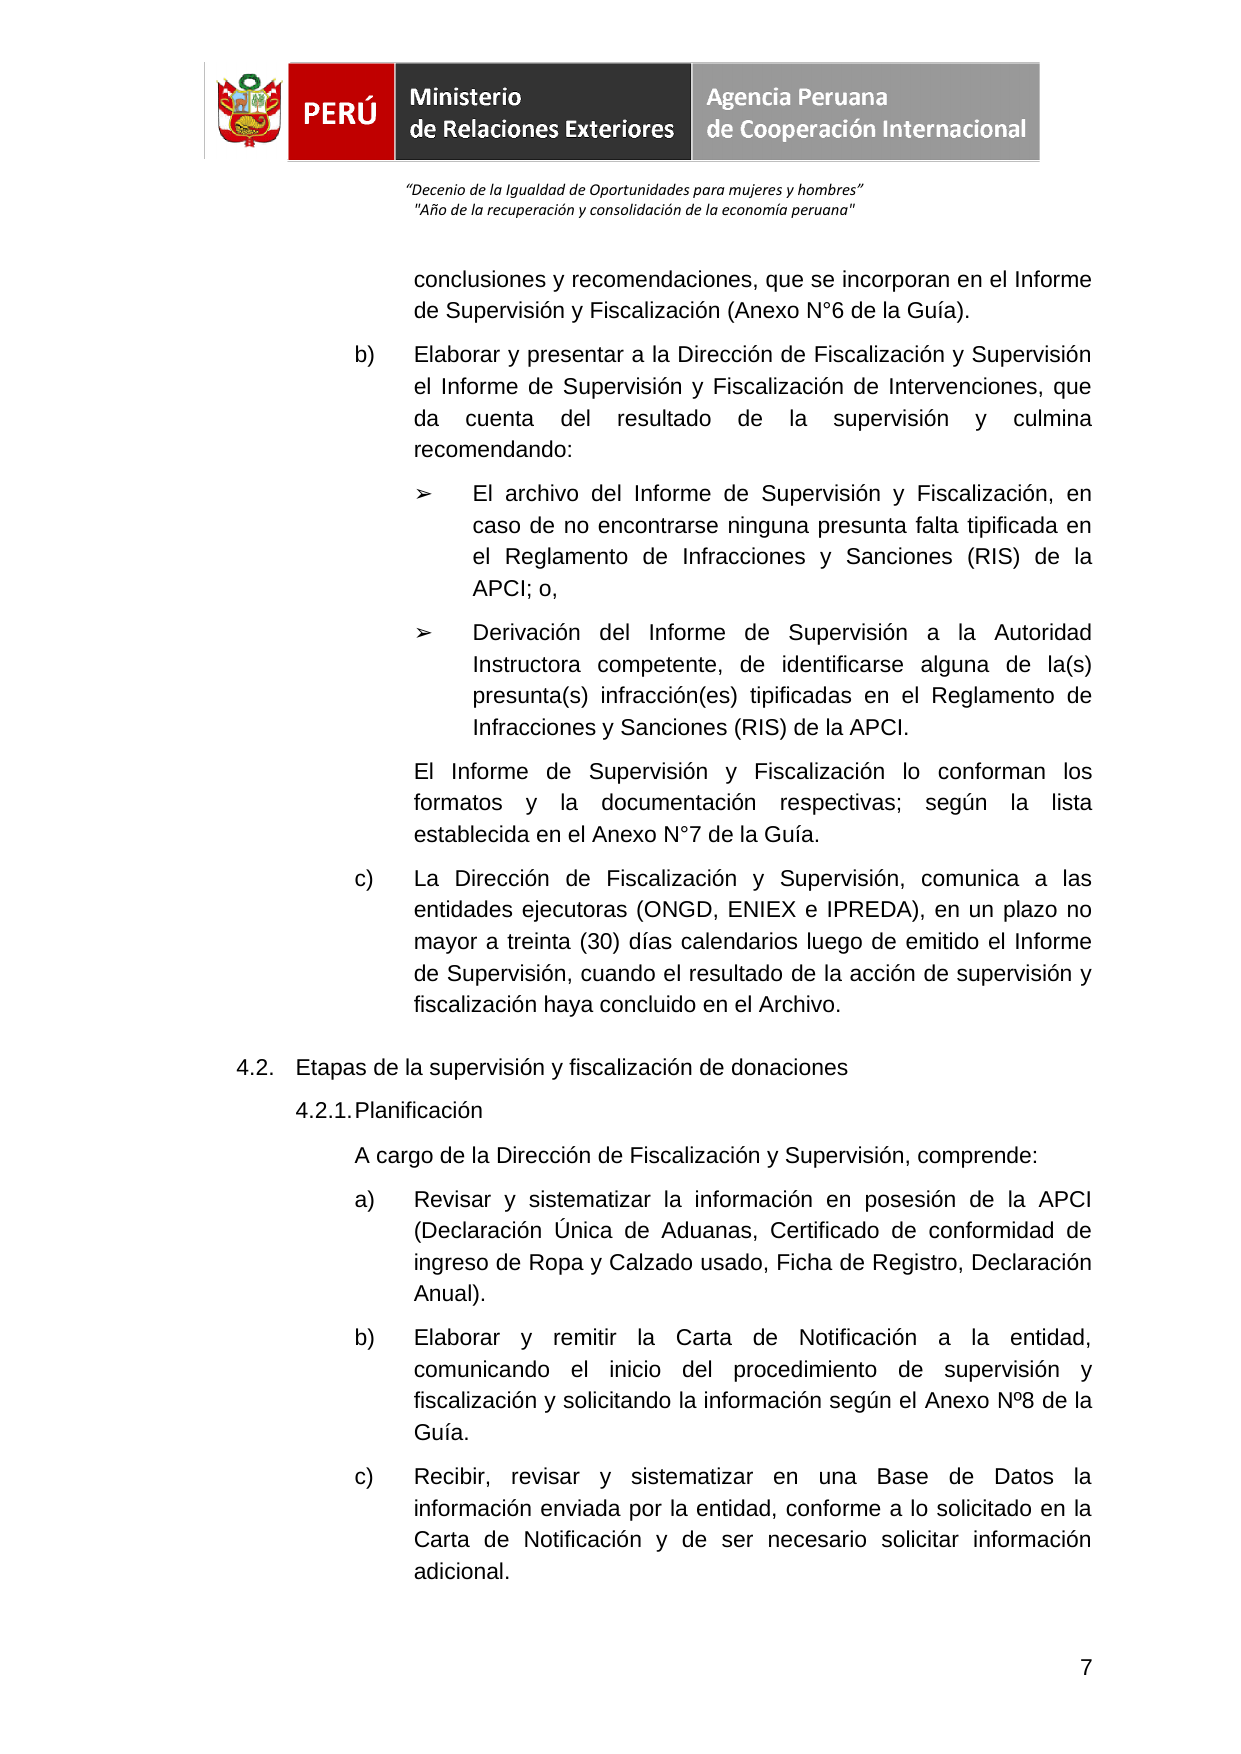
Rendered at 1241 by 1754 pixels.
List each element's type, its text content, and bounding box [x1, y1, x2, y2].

list Revisar y sistematizar la información en posesión de la APCI (Declaración Única de Aduanas, Certificado de conformidad de ingreso de Ropa y Calzado usado, Ficha de Registro, Declaración Anual). [354, 1186, 1092, 1307]
list A cargo de la Dirección de Fiscalización y Supervisión, comprende: [354, 1142, 1092, 1168]
list Derivación del Informe de Supervisión a la Autoridad Instructora competente, de identificarse alguna de la(s) presunta(s) infracción(es) tipificadas en el Reglamento de Infracciones y Sanciones (RIS) de la APCI. [413, 619, 1092, 740]
list La Dirección de Fiscalización y Supervisión, comunica a las entidades ejecutoras (ONGD, ENIEX e IPREDA), en un plazo no mayor a treinta (30) días calendarios luego de emitido el Informe de Supervisión, cuando el resultado de la acción de supervisión y fiscalización haya concluido en el Archivo. [354, 865, 1092, 1017]
list Elaborar y presentar a la Dirección de Fiscalización y Supervisión el Informe de Supervisión y Fiscalización de Intervenciones, que da cuenta del resultado de la supervisión y culmina recomendando: [354, 341, 1092, 462]
text El Informe de Supervisión y Fiscalización lo conforman los formatos y la documentación respectivas; según la lista establecida en el Anexo N°7 de la Guía. [413, 758, 1092, 847]
list Elaborar y remitir la Carta de Notificación a la entidad, comunicando el inicio del procedimiento de supervisión y fiscalización y solicitando la información según el Anexo Nº8 de la Guía. [354, 1324, 1092, 1445]
list Etapas de la supervisión y fiscalización de donaciones [236, 1053, 1092, 1080]
picture [177, 41, 1040, 180]
list El archivo del Informe de Supervisión y Fiscalización, en caso de no encontrarse ninguna presunta falta tipificada en el Reglamento de Infracciones y Sanciones (RIS) de la APCI; o, [413, 480, 1092, 601]
list Planificación [295, 1097, 1092, 1124]
list Recibir, revisar y sistematizar en una Base de Datos la información enviada por la entidad, conforme a lo solicitado en la Carta de Notificación y de ser necesario solicitar información adicional. [354, 1463, 1092, 1584]
